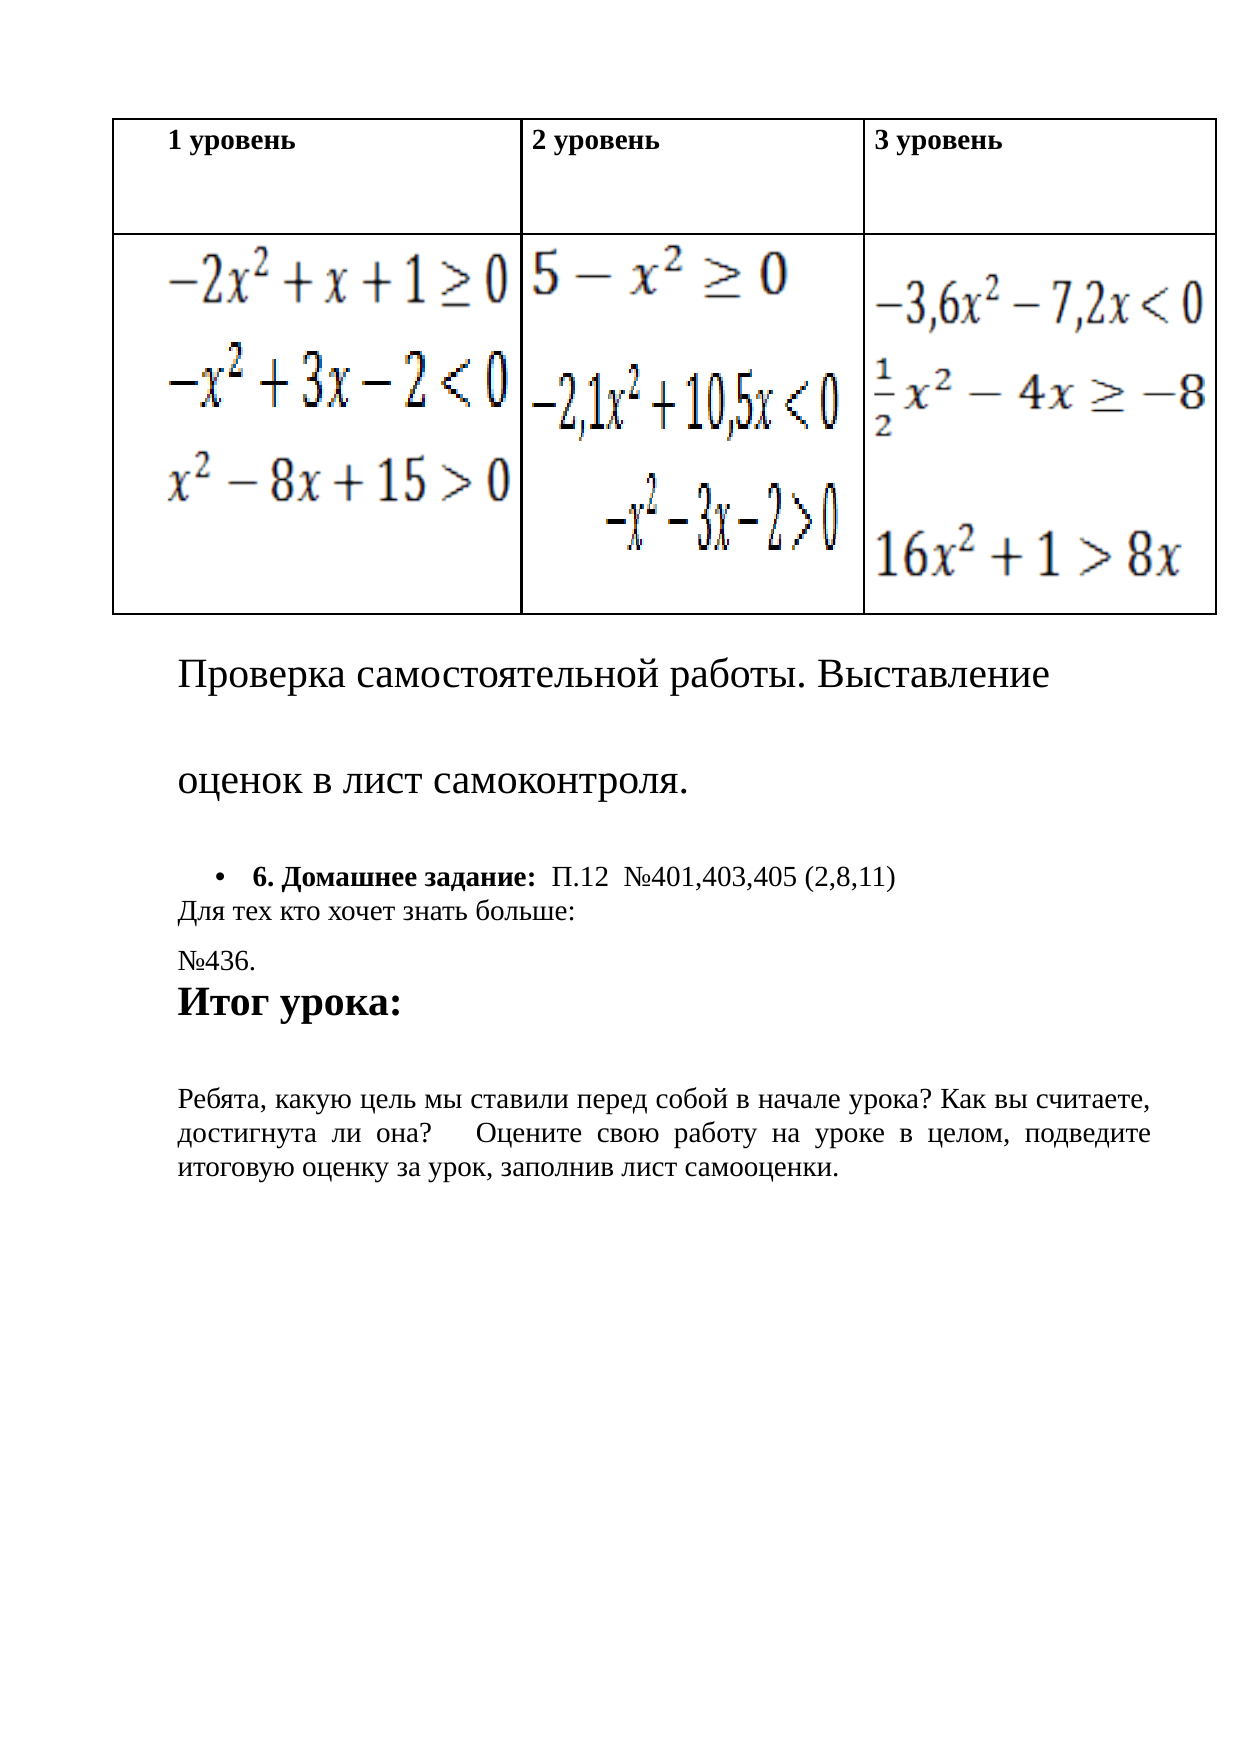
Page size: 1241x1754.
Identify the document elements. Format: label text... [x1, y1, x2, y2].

picture [874, 514, 1182, 602]
text Ребята, какую цель мы ставили перед собой в начале урока? Как вы считаете, достигнута ли она? Оцените свою работу на уроке в целом, подведите итоговую оценку за урок, заполнив лист самооценки. [177, 1082, 1152, 1182]
picture [167, 442, 511, 526]
table_cell [114, 235, 520, 613]
text №436. [177, 943, 1152, 976]
list 6. Домашнее задание: П.12 №401,403,405 (2,8,11) [215, 859, 1152, 893]
picture [531, 352, 840, 586]
table_cell [865, 235, 1215, 613]
table_header 1 уровень [114, 120, 520, 233]
picture [531, 236, 792, 319]
table_header 2 уровень [523, 120, 863, 233]
text Проверка самостоятельной работы. Выставление оценок в лист самоконтроля. [177, 649, 1152, 859]
picture [874, 265, 1205, 348]
text Итог урока: [177, 976, 1152, 1082]
table_cell [523, 235, 863, 613]
table_header 3 уровень [865, 120, 1215, 233]
text Для тех кто хочет знать больше: [177, 893, 1152, 927]
picture [167, 236, 511, 437]
picture [874, 353, 1205, 448]
